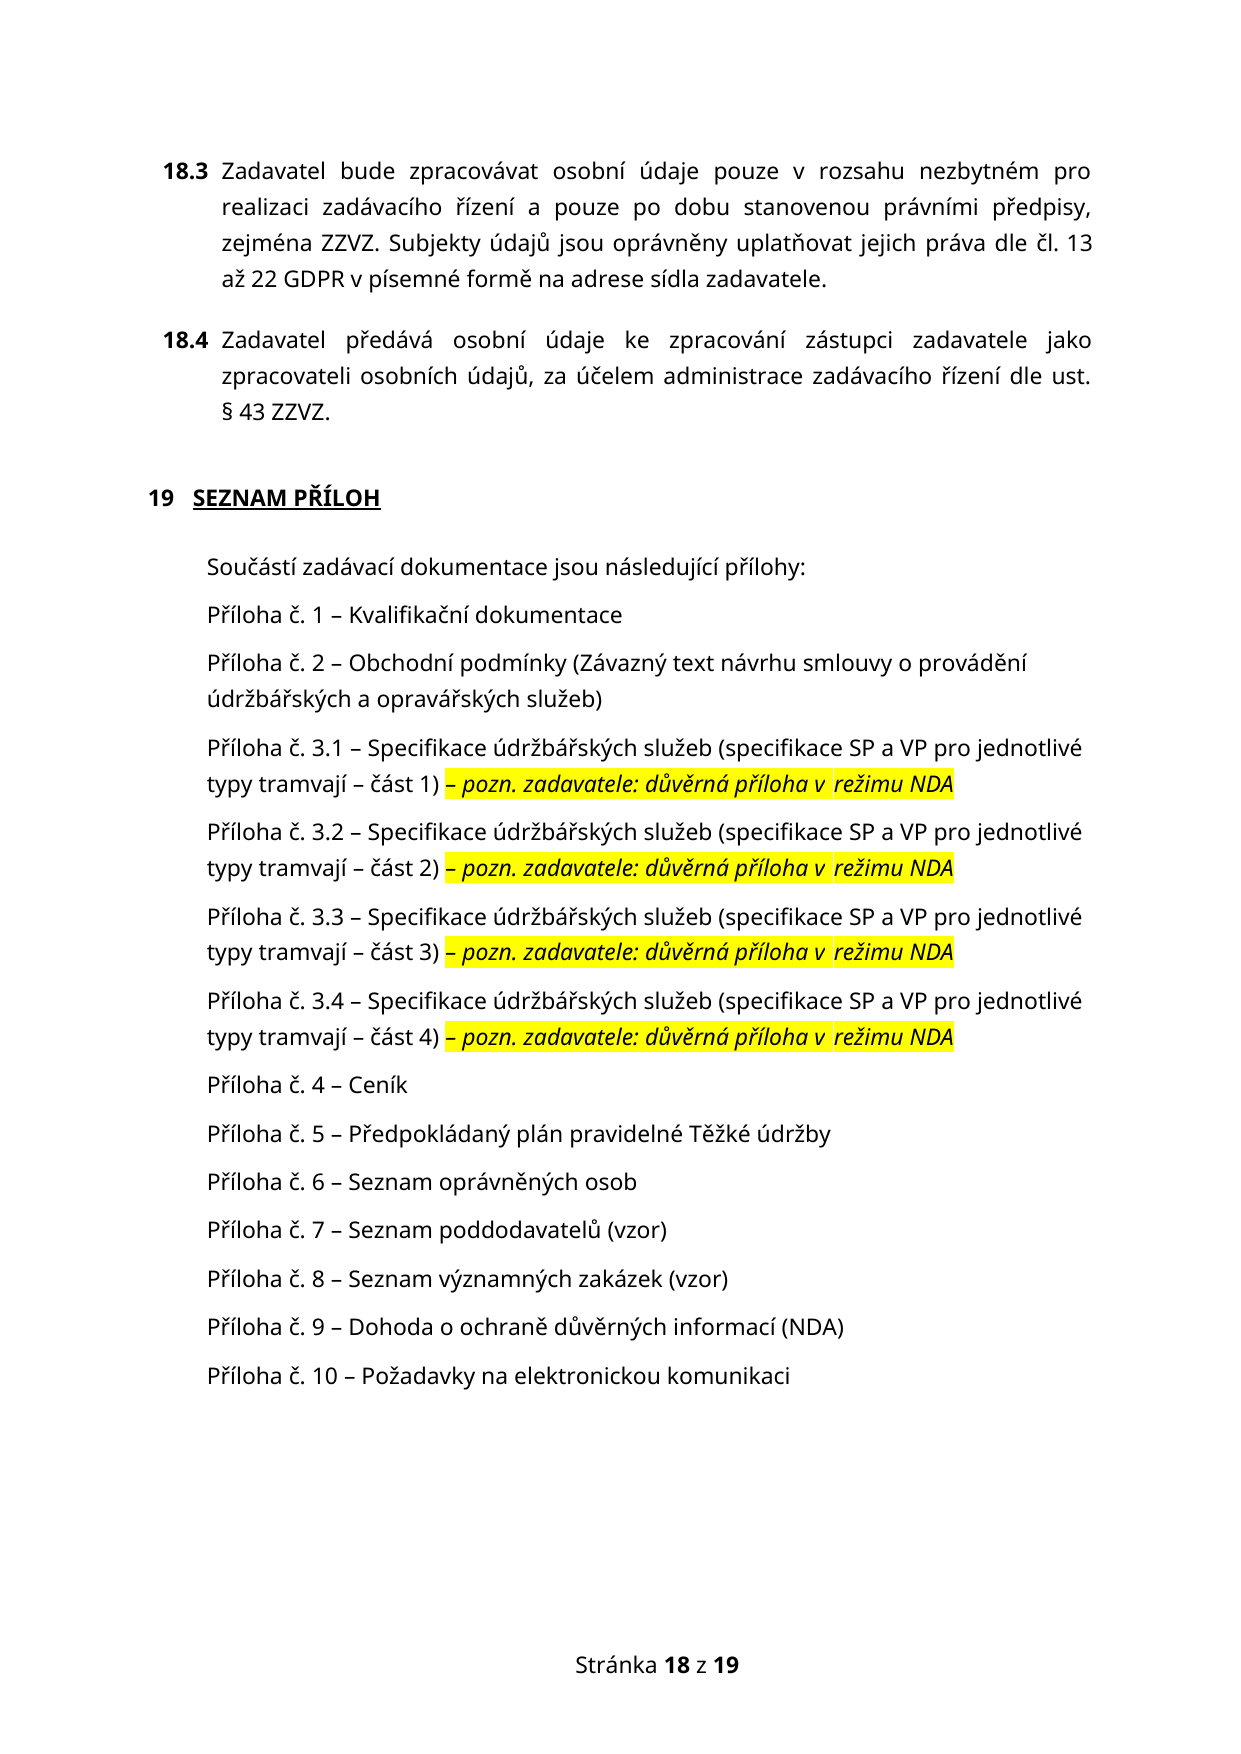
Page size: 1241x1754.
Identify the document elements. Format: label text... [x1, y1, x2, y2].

text Příloha č. 3.2 – Specifikace údržbářských služeb (specifikace SP a VP pro jednotlivé typy tramvají – část 2) – pozn. zadavatele: důvěrná příloha v režimu NDA [207, 816, 1093, 883]
subtitle SEZNAM PŘÍLOH [148, 482, 1093, 513]
text Příloha č. 8 – Seznam významných zakázek (vzor) [207, 1263, 1093, 1294]
text Příloha č. 3.3 – Specifikace údržbářských služeb (specifikace SP a VP pro jednotlivé typy tramvají – část 3) – pozn. zadavatele: důvěrná příloha v režimu NDA [207, 900, 1093, 968]
text Příloha č. 4 – Ceník [207, 1069, 1093, 1100]
text Příloha č. 5 – Předpokládaný plán pravidelné Těžké údržby [207, 1118, 1093, 1149]
subtitle Zadavatel předává osobní údaje ke zpracování zástupci zadavatele jako zpracovateli osobních údajů, za účelem administrace zadávacího řízení dle ust. § 43 ZZVZ. [162, 324, 1093, 427]
text Příloha č. 2 – Obchodní podmínky (Závazný text návrhu smlouvy o provádění údržbářských a opravářských služeb) [207, 647, 1093, 714]
text Příloha č. 3.4 – Specifikace údržbářských služeb (specifikace SP a VP pro jednotlivé typy tramvají – část 4) – pozn. zadavatele: důvěrná příloha v režimu NDA [207, 985, 1093, 1052]
subtitle Zadavatel bude zpracovávat osobní údaje pouze v rozsahu nezbytném pro realizaci zadávacího řízení a pouze po dobu stanovenou právními předpisy, zejména ZZVZ. Subjekty údajů jsou oprávněny uplatňovat jejich práva dle čl. 13 až 22 GDPR v písemné formě na adrese sídla zadavatele. [162, 155, 1093, 294]
text Příloha č. 3.1 – Specifikace údržbářských služeb (specifikace SP a VP pro jednotlivé typy tramvají – část 1) – pozn. zadavatele: důvěrná příloha v režimu NDA [207, 732, 1093, 799]
text Součástí zadávací dokumentace jsou následující přílohy: [207, 550, 1093, 582]
text Příloha č. 10 – Požadavky na elektronickou komunikaci [207, 1360, 1093, 1391]
text Příloha č. 6 – Seznam oprávněných osob [207, 1166, 1093, 1197]
text Příloha č. 7 – Seznam poddodavatelů (vzor) [207, 1214, 1093, 1246]
text Příloha č. 1 – Kvalifikační dokumentace [207, 599, 1093, 630]
text Příloha č. 9 – Dohoda o ochraně důvěrných informací (NDA) [207, 1311, 1093, 1343]
